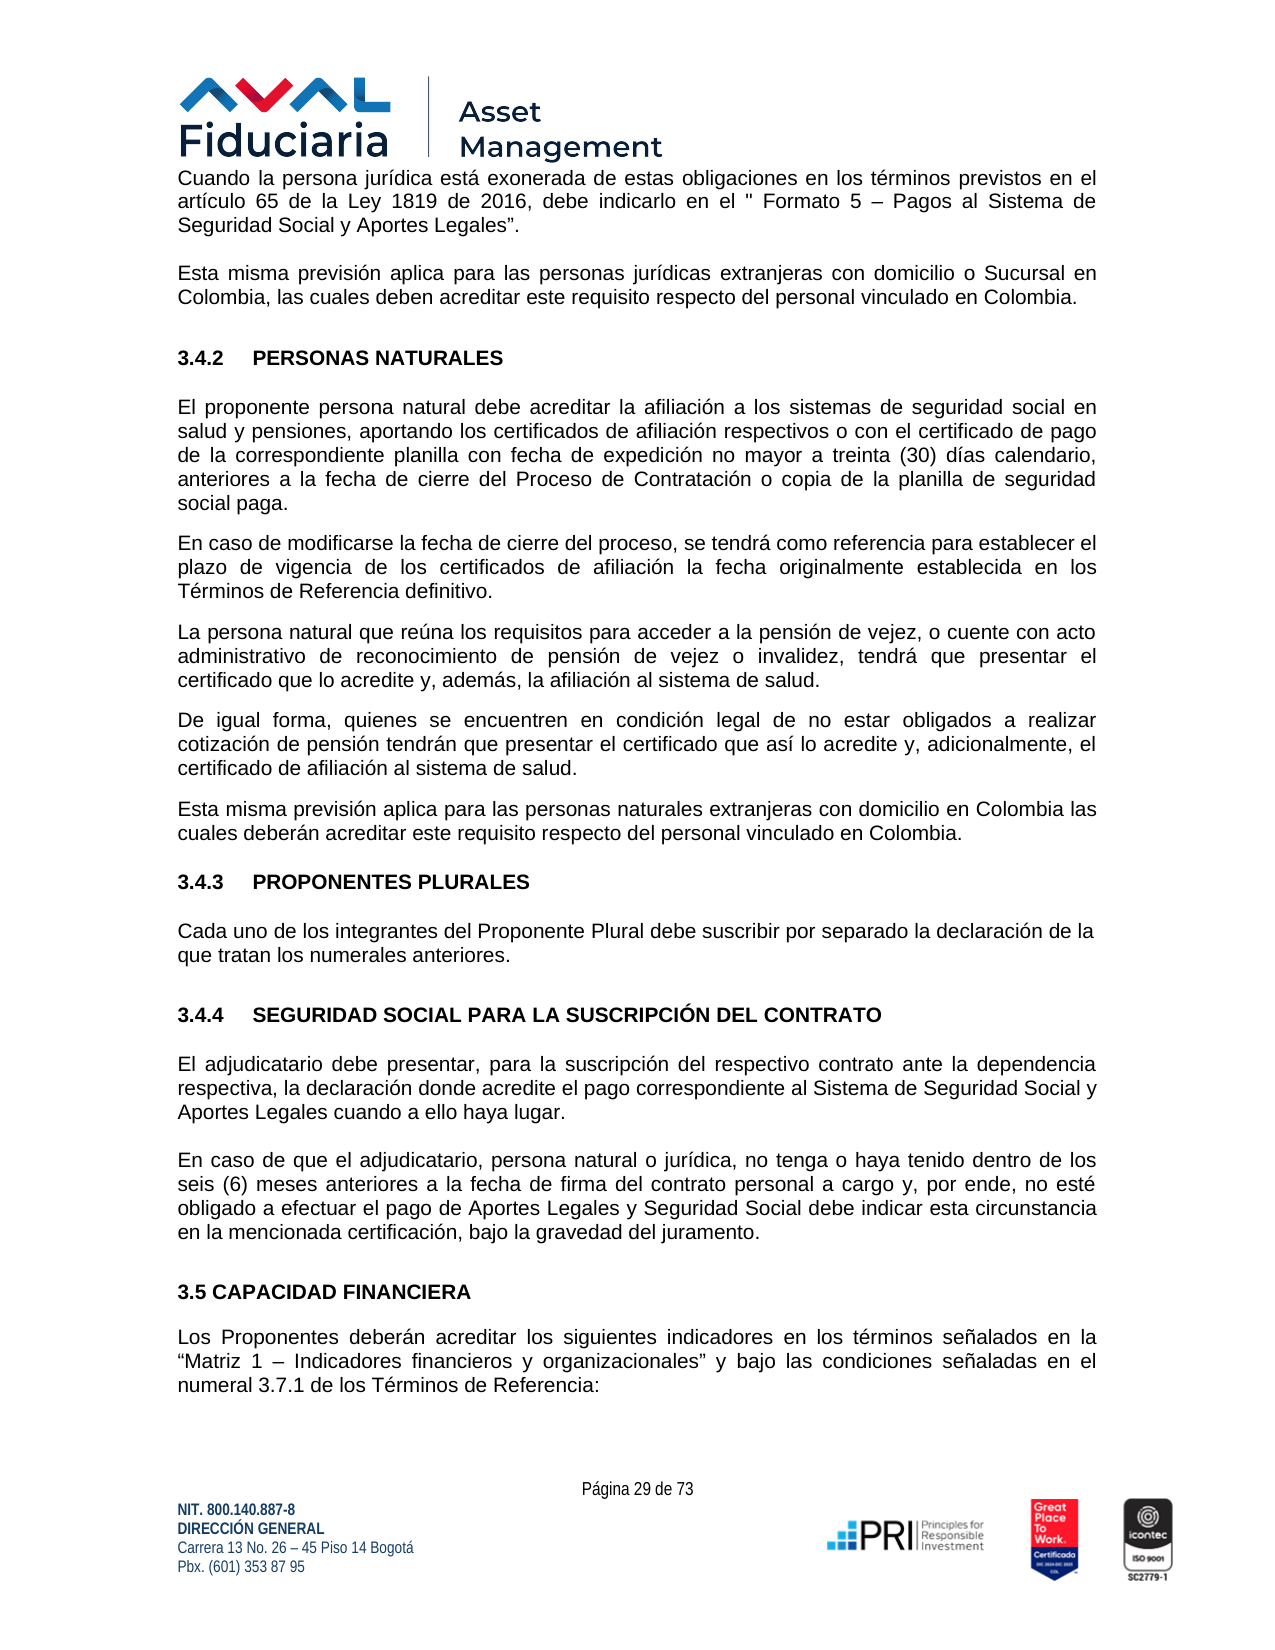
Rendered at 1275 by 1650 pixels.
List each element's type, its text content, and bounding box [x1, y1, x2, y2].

text Los Proponentes deberán acreditar los siguientes indicadores en los términos señalados en la “Matriz 1 – Indicadores financieros y organizacionales” y bajo las condiciones señaladas en el numeral 3.7.1 de los Términos de Referencia: [177, 1325, 1098, 1397]
text 3.5 CAPACIDAD FINANCIERA [177, 1280, 1098, 1304]
picture [813, 1498, 1179, 1580]
text Esta misma previsión aplica para las personas naturales extranjeras con domicilio en Colombia las cuales deberán acreditar este requisito respecto del personal vinculado en Colombia. [177, 797, 1098, 844]
picture [177, 73, 665, 166]
text La persona natural que reúna los requisitos para acceder a la pensión de vejez, o cuente con acto administrativo de reconocimiento de pensión de vejez o invalidez, tendrá que presentar el certificado que lo acredite y, además, la afiliación al sistema de salud. [177, 619, 1098, 691]
text El proponente persona natural debe acreditar la afiliación a los sistemas de seguridad social en salud y pensiones, aportando los certificados de afiliación respectivos o con el certificado de pago de la correspondiente planilla con fecha de expedición no mayor a treinta (30) días calendario, anteriores a la fecha de cierre del Proceso de Contratación o copia de la planilla de seguridad social paga. [177, 394, 1098, 514]
text Cada uno de los integrantes del Proponente Plural debe suscribir por separado la declaración de la que tratan los numerales anteriores. [177, 918, 1098, 966]
list PROPONENTES PLURALES [177, 869, 1098, 893]
list SEGURIDAD SOCIAL PARA LA SUSCRIPCIÓN DEL CONTRATO [177, 1003, 1098, 1027]
text En caso de que el adjudicatario, persona natural o jurídica, no tenga o haya tenido dentro de los seis (6) meses anteriores a la fecha de firma del contrato personal a cargo y, por ende, no esté obligado a efectuar el pago de Aportes Legales y Seguridad Social debe indicar esta circunstancia en la mencionada certificación, bajo la gravedad del juramento. [177, 1148, 1098, 1243]
text Cuando la persona jurídica está exonerada de estas obligaciones en los términos previstos en el artículo 65 de la Ley 1819 de 2016, debe indicarlo en el " Formato 5 – Pagos al Sistema de Seguridad Social y Aportes Legales”. [177, 165, 1098, 237]
text De igual forma, quienes se encuentren en condición legal de no estar obligados a realizar cotización de pensión tendrán que presentar el certificado que así lo acredite y, adicionalmente, el certificado de afiliación al sistema de salud. [177, 708, 1098, 780]
list PERSONAS NATURALES [177, 346, 1098, 369]
text El adjudicatario debe presentar, para la suscripción del respectivo contrato ante la dependencia respectiva, la declaración donde acredite el pago correspondiente al Sistema de Seguridad Social y Aportes Legales cuando a ello haya lugar. [177, 1052, 1098, 1124]
text Esta misma previsión aplica para las personas jurídicas extranjeras con domicilio o Sucursal en Colombia, las cuales deben acreditar este requisito respecto del personal vinculado en Colombia. [177, 261, 1098, 309]
text En caso de modificarse la fecha de cierre del proceso, se tendrá como referencia para establecer el plazo de vigencia de los certificados de afiliación la fecha originalmente establecida en los Términos de Referencia definitivo. [177, 531, 1098, 603]
